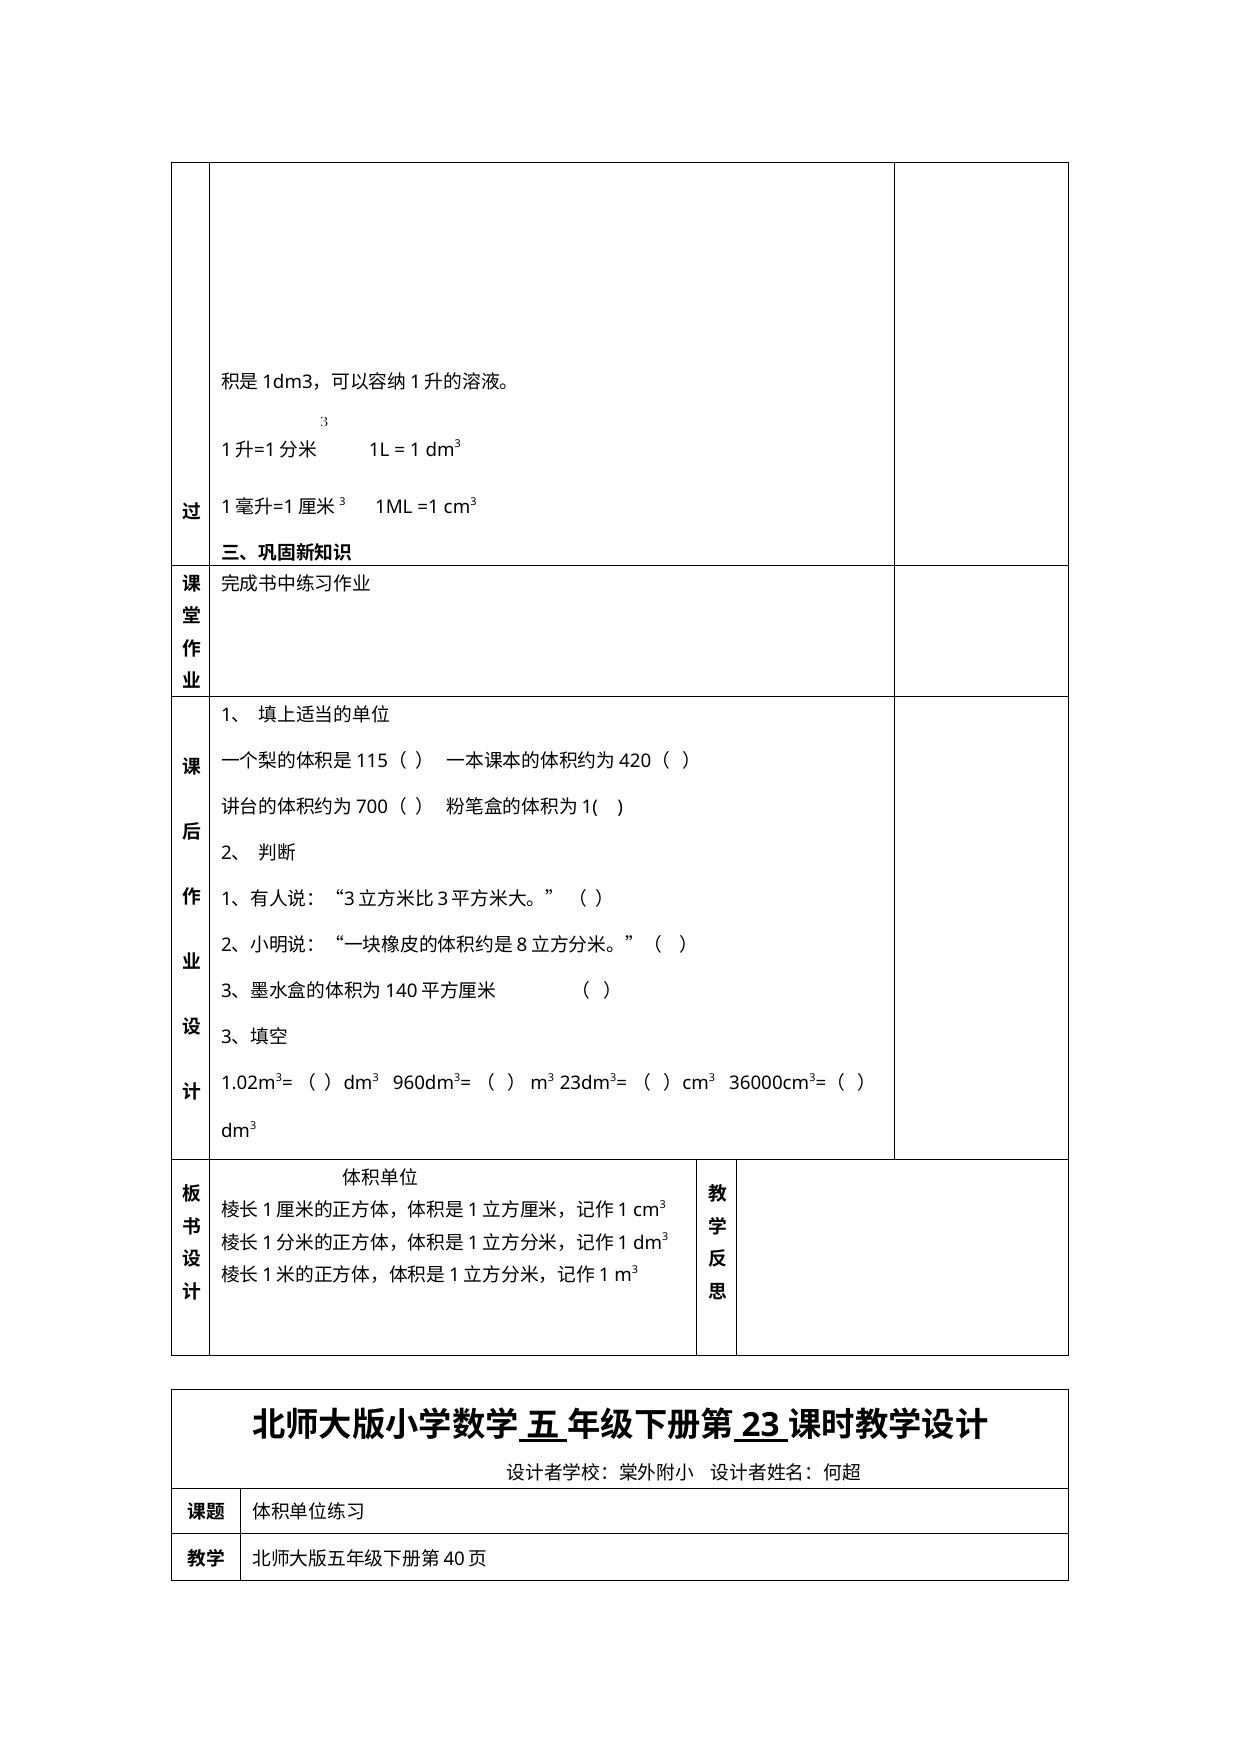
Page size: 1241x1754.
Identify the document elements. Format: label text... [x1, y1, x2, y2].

table_cell 体积单位 棱长1厘米的正方体，体积是1立方厘米，记作1 cm3 棱长1分米的正方体，体积是1立方分米，记作1 dm3 棱长1米的正方体，体积是1立方分米，记作1 m3 [210, 1160, 696, 1355]
table_cell 课 后 作 业 设 计 [172, 697, 209, 1159]
table_cell [737, 1160, 1068, 1355]
table_cell 课堂作 业 [172, 566, 209, 696]
table_cell [895, 163, 1068, 565]
table_cell 完成书中练习作业 [210, 566, 894, 696]
table_cell 教学反思 [697, 1160, 736, 1355]
table_header 北师大版小学数学 五 年级下册第 23 课时教学设计 设计者学校：棠外附小 设计者姓名：何超 [172, 1390, 1068, 1487]
table_cell 教学内容 [172, 1534, 240, 1580]
table_cell 填上适当的单位 一个梨的体积是115（ ） 一本课本的体积约为420（ ） 讲台的体积约为700（ ） 粉笔盒的体积为1( ) 判断 1、有人说：“3立方米比3平方米大。” （ ） 2、小明说：“一块橡皮的体积约是8立方分米。”（ ） 3、墨水盒的体积为140平方厘米 （ ） 3、填空 1.02m3= （ ）dm3 960dm3= （ ） m3 23dm3= （ ）cm3 36000cm3=（ ） dm3 [210, 697, 894, 1159]
table_cell 板书设计 [172, 1160, 209, 1355]
table_cell [895, 697, 1068, 1159]
table_cell 课题 [172, 1489, 240, 1532]
table_cell [895, 566, 1068, 696]
table_cell 体积单位练习 [241, 1489, 1068, 1532]
table_cell 北师大版五年级下册第40页 [241, 1534, 1068, 1580]
